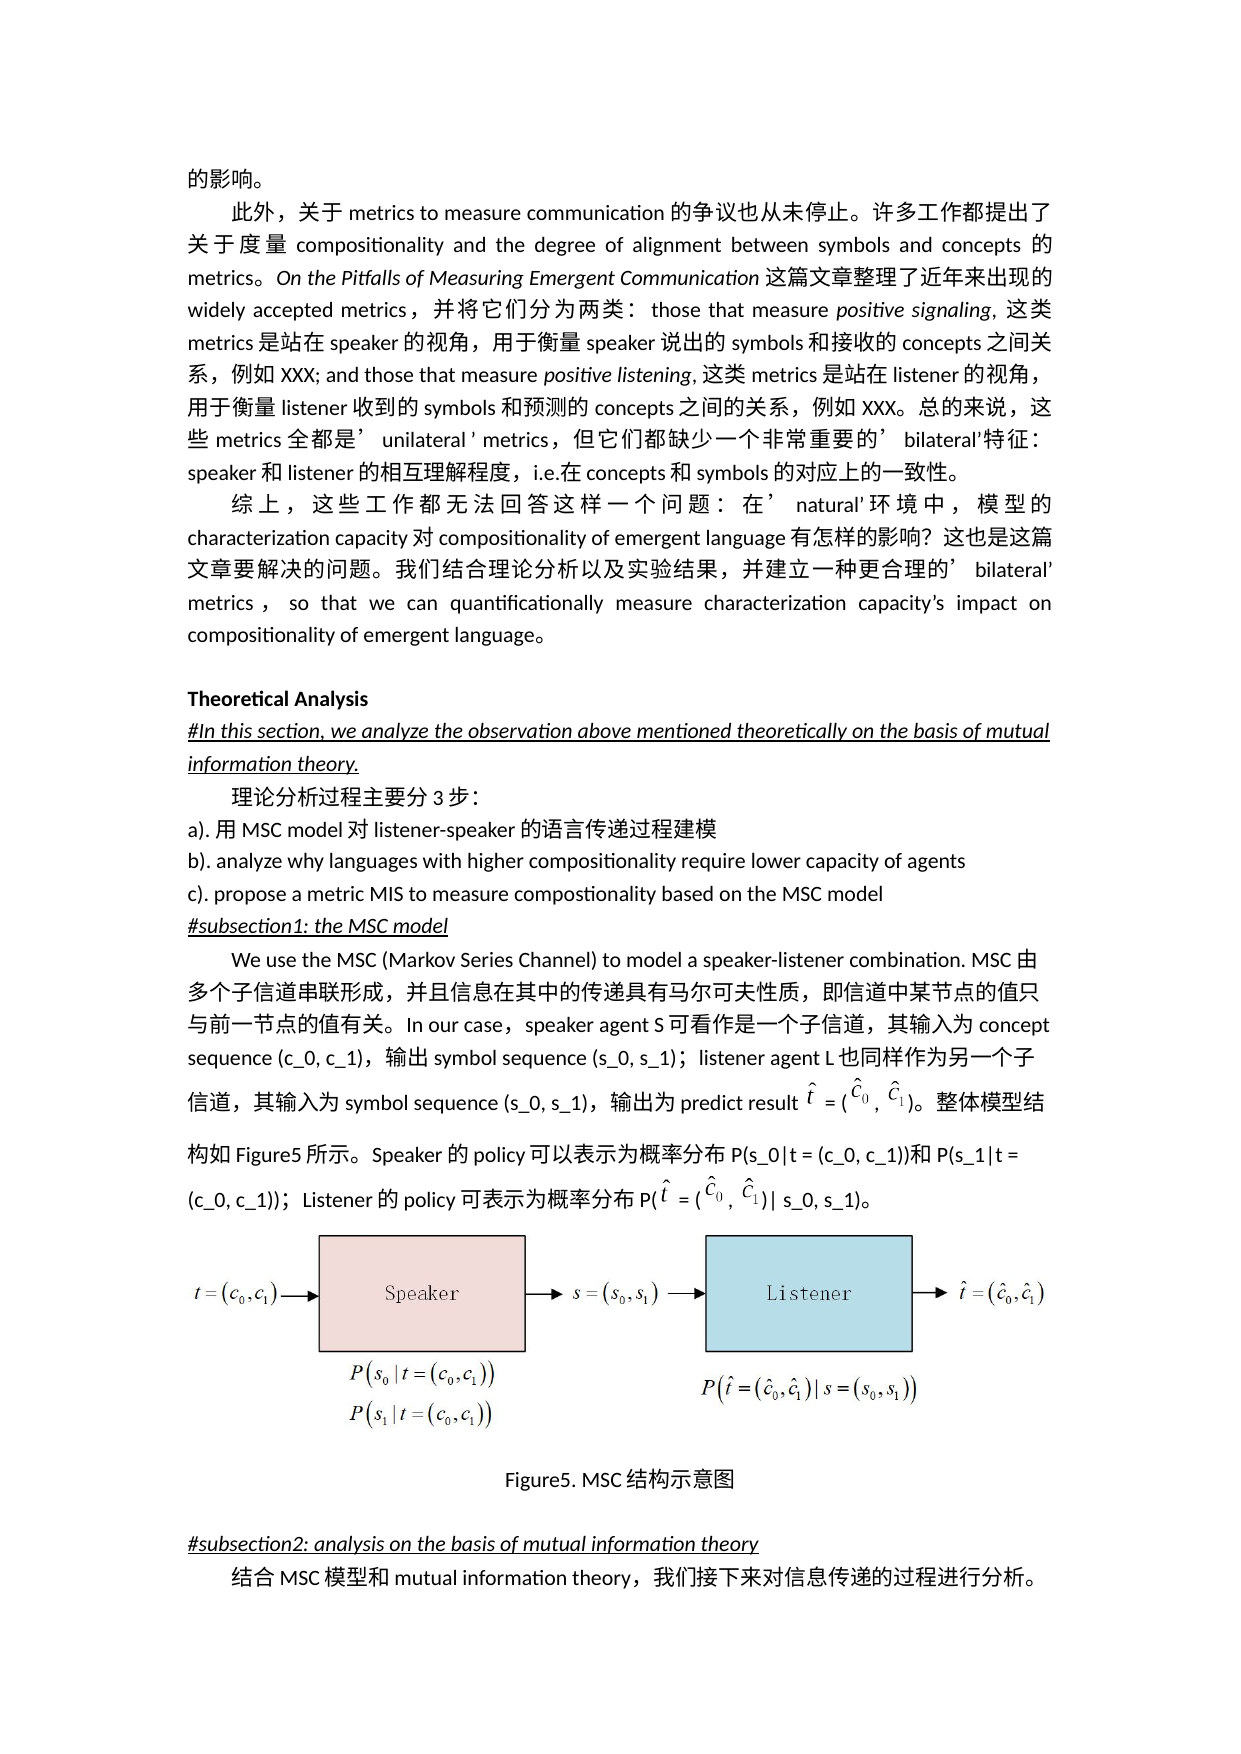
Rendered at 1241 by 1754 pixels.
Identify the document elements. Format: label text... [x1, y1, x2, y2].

text #subsection2: analysis on the basis of mutual information theory [187, 1527, 1053, 1559]
text Theoretical Analysis [187, 682, 1053, 714]
text We use the MSC (Markov Series Channel) to model a speaker-listener combination. MSC由多个子信道串联形成，并且信息在其中的传递具有马尔可夫性质，即信道中某节点的值只与前一节点的值有关。In our case，speaker agent S可看作是一个子信道，其输入为concept sequence (c_0, c_1)，输出symbol sequence (s_0, s_1)；listener agent L也同样作为另一个子信道，其输入为symbol sequence (s_0, s_1)，输出为predict result = (, )。整体模型结构如Figure5所示。Speaker的policy可以表示为概率分布P(s_0|t = (c_0, c_1))和P(s_1|t = (c_0, c_1))；Listener的policy可表示为概率分布P( = (, )| s_0, s_1)。 [187, 942, 1053, 1234]
text c). propose a metric MIS to measure compostionality based on the MSC model [187, 877, 1053, 909]
text Figure5. MSC结构示意图 [187, 1462, 1053, 1494]
text b). analyze why languages with higher compositionality require lower capacity of agents [187, 844, 1053, 877]
text 此外，关于metrics to measure communication的争议也从未停止。许多工作都提出了关于度量compositionality and the degree of alignment between symbols and concepts的metrics。On the Pitfalls of Measuring Emergent Communication这篇文章整理了近年来出现的widely accepted metrics，并将它们分为两类：those that measure positive signaling, 这类metrics是站在speaker的视角，用于衡量speaker说出的symbols和接收的concepts之间关系，例如XXX; and those that measure positive listening, 这类metrics是站在listener的视角，用于衡量listener收到的symbols和预测的concepts之间的关系，例如XXX。总的来说，这些metrics全都是’unilateral ’ metrics，但它们都缺少一个非常重要的’bilateral’特征：speaker和listener的相互理解程度，i.e.在concepts和symbols的对应上的一致性。 [187, 194, 1053, 487]
text a). 用MSC model对listener-speaker的语言传递过程建模 [187, 812, 1053, 844]
text 结合MSC模型和mutual information theory，我们接下来对信息传递的过程进行分析。 [187, 1559, 1053, 1592]
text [187, 162, 1053, 194]
text 理论分析过程主要分3步： [187, 779, 1053, 812]
text 综上，这些工作都无法回答这样一个问题：在’natural’环境中，模型的characterization capacity对compositionality of emergent language有怎样的影响？这也是这篇文章要解决的问题。我们结合理论分析以及实验结果，并建立一种更合理的’bilateral’ metrics，so that we can quantificationally measure characterization capacity’s impact on compositionality of emergent language。 [187, 487, 1053, 649]
text #In this section, we analyze the observation above mentioned theoretically on the basis of mutual information theory. [187, 714, 1053, 779]
picture [187, 1234, 1052, 1433]
text #subsection1: the MSC model [187, 909, 1053, 942]
